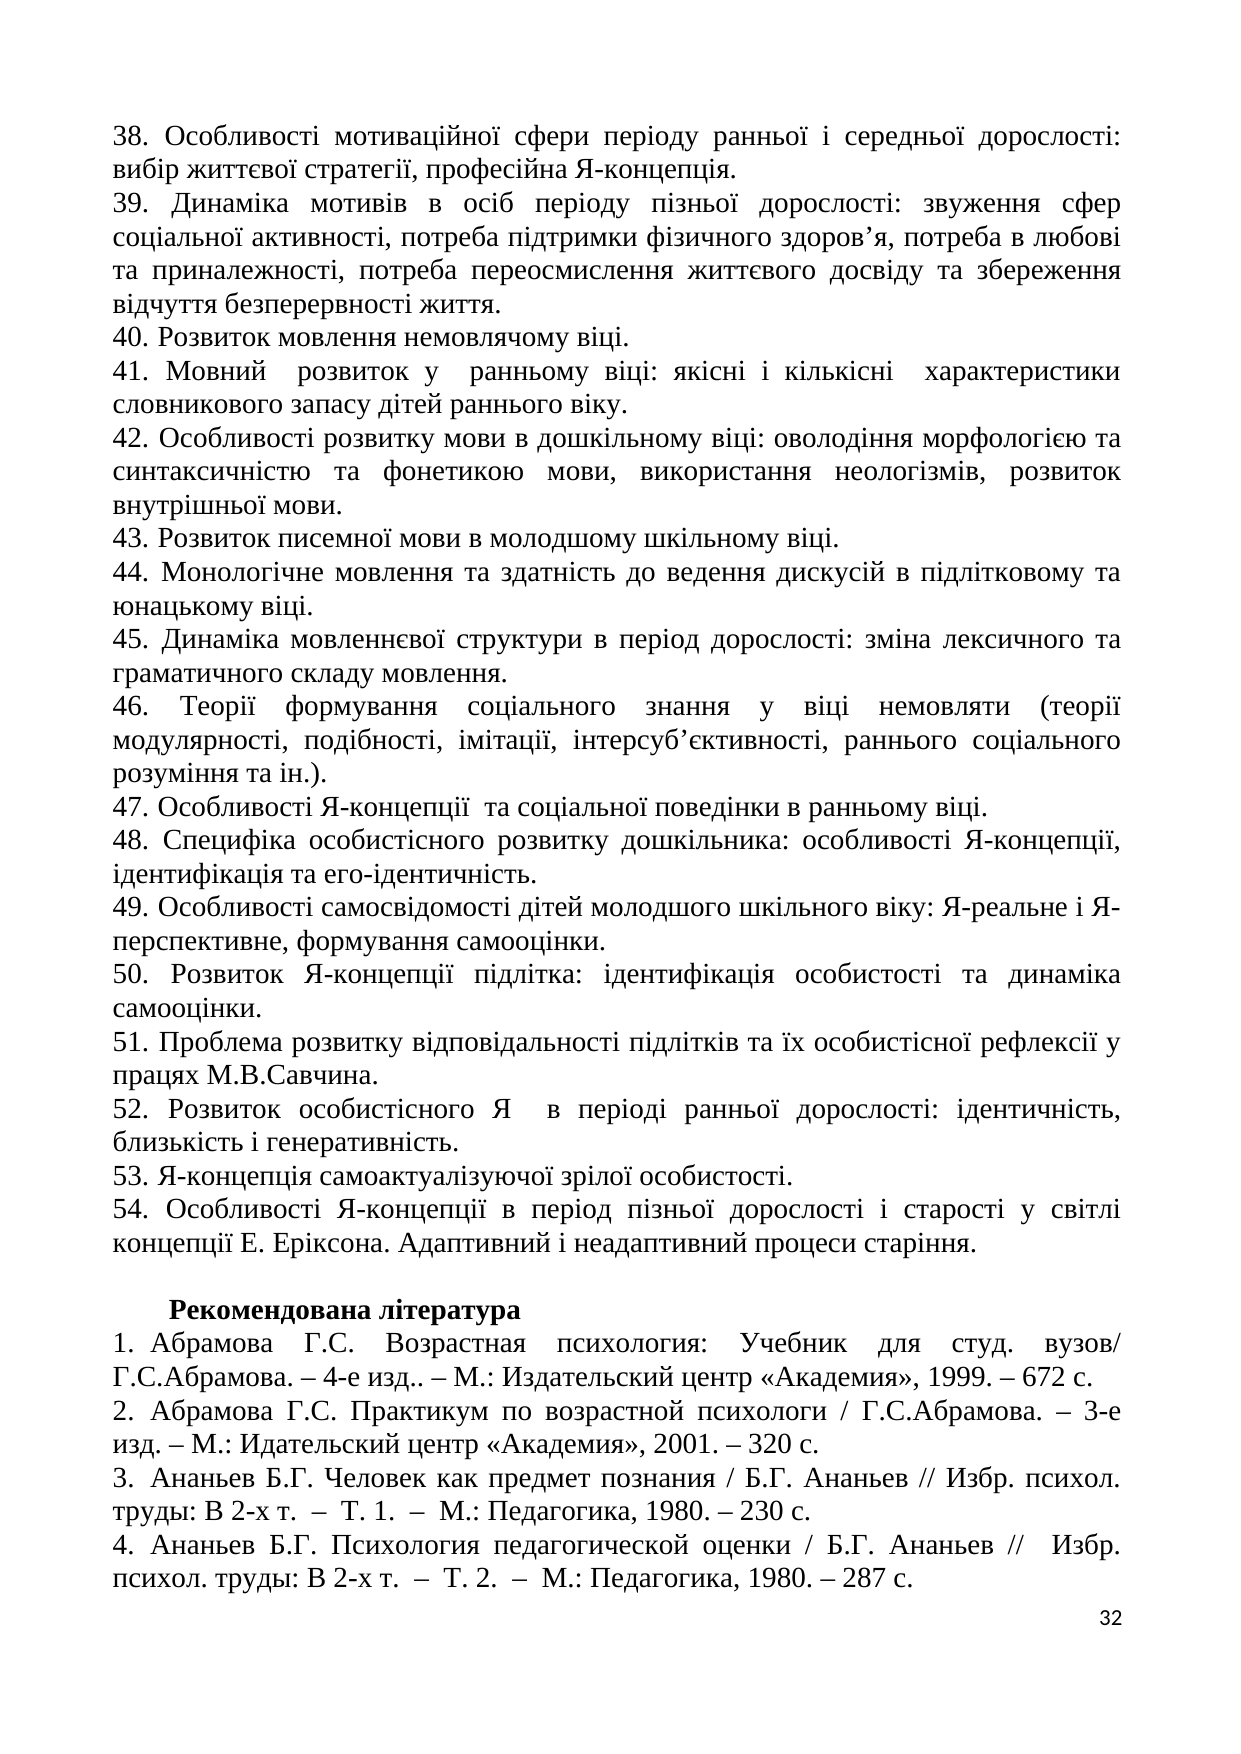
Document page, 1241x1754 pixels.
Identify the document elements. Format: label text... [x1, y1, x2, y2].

list Мовний розвиток у ранньому віці: якісні і кількісні характеристики словникового запасу дітей раннього віку. [112, 353, 1122, 420]
text Рекомендована література [112, 1292, 1122, 1326]
list Проблема розвитку відповідальності підлітків та їх особистісної рефлексії у працях М.В.Савчина. [112, 1024, 1122, 1091]
list Розвиток мовлення немовлячому віці. [112, 319, 1122, 353]
list Теорії формування соціального знання у віці немовляти (теорії модулярності, подібності, імітації, інтерсуб’єктивності, раннього соціального розуміння та ін.). [112, 688, 1122, 789]
list Динаміка мовленнєвої структури в період дорослості: зміна лексичного та граматичного складу мовлення. [112, 621, 1122, 688]
list Розвиток Я-концепції підлітка: ідентифікація особистості та динаміка самооцінки. [112, 957, 1122, 1024]
list Ананьев Б.Г. Человек как предмет познания / Б.Г. Ананьев // Избр. психол. труды: В 2-х т. – Т. 1. – М.: Педагогика, 1980. – 230 с. [112, 1460, 1122, 1527]
list Динаміка мотивів в осіб періоду пізньої дорослості: звуження сфер соціальної активності, потреба підтримки фізичного здоров’я, потреба в любові та приналежності, потреба переосмислення життєвого досвіду та збереження відчуття безперервності життя. [112, 185, 1122, 319]
list Абрамова Г.С. Практикум по возрастной психологи / Г.С.Абрамова. – 3-е изд. – М.: Идательский центр «Академия», 2001. – 320 с. [112, 1393, 1122, 1460]
list Ананьев Б.Г. Психология педагогической оценки / Б.Г. Ананьев // Избр. психол. труды: В 2-х т. – Т. 2. – М.: Педагогика, 1980. – 287 с. [112, 1527, 1122, 1594]
list Особливості Я-концепції в період пізньої дорослості і старості у світлі концепції Е. Еріксона. Адаптивний і неадаптивний процеси старіння. [112, 1191, 1122, 1258]
list Особливості розвитку мови в дошкільному віці: оволодіння морфологією та синтаксичністю та фонетикою мови, використання неологізмів, розвиток внутрішньої мови. [112, 420, 1122, 521]
list Особливості мотиваційної сфери періоду ранньої і середньої дорослості: вибір життєвої стратегії, професійна Я-концепція. [112, 118, 1122, 185]
list Розвиток писемної мови в молодшому шкільному віці. [112, 521, 1122, 554]
list Розвиток особистісного Я в періоді ранньої дорослості: ідентичність, близькість і генеративність. [112, 1091, 1122, 1158]
list Абрамова Г.С. Возрастная психология: Учебник для студ. вузов/ Г.С.Абрамова. – 4-е изд.. – М.: Издательский центр «Академия», 1999. – 672 с. [112, 1326, 1122, 1393]
list Я-концепція самоактуалізуючої зрілої особистості. [112, 1158, 1122, 1191]
list Монологічне мовлення та здатність до ведення дискусій в підлітковому та юнацькому віці. [112, 554, 1122, 621]
list Особливості самосвідомості дітей молодшого шкільного віку: Я-реальне і Я-перспективне, формування самооцінки. [112, 889, 1122, 957]
list Особливості Я-концепції та соціальної поведінки в ранньому віці. [112, 789, 1122, 822]
list Специфіка особистісного розвитку дошкільника: особливості Я-концепції, ідентифікація та его-ідентичність. [112, 822, 1122, 889]
